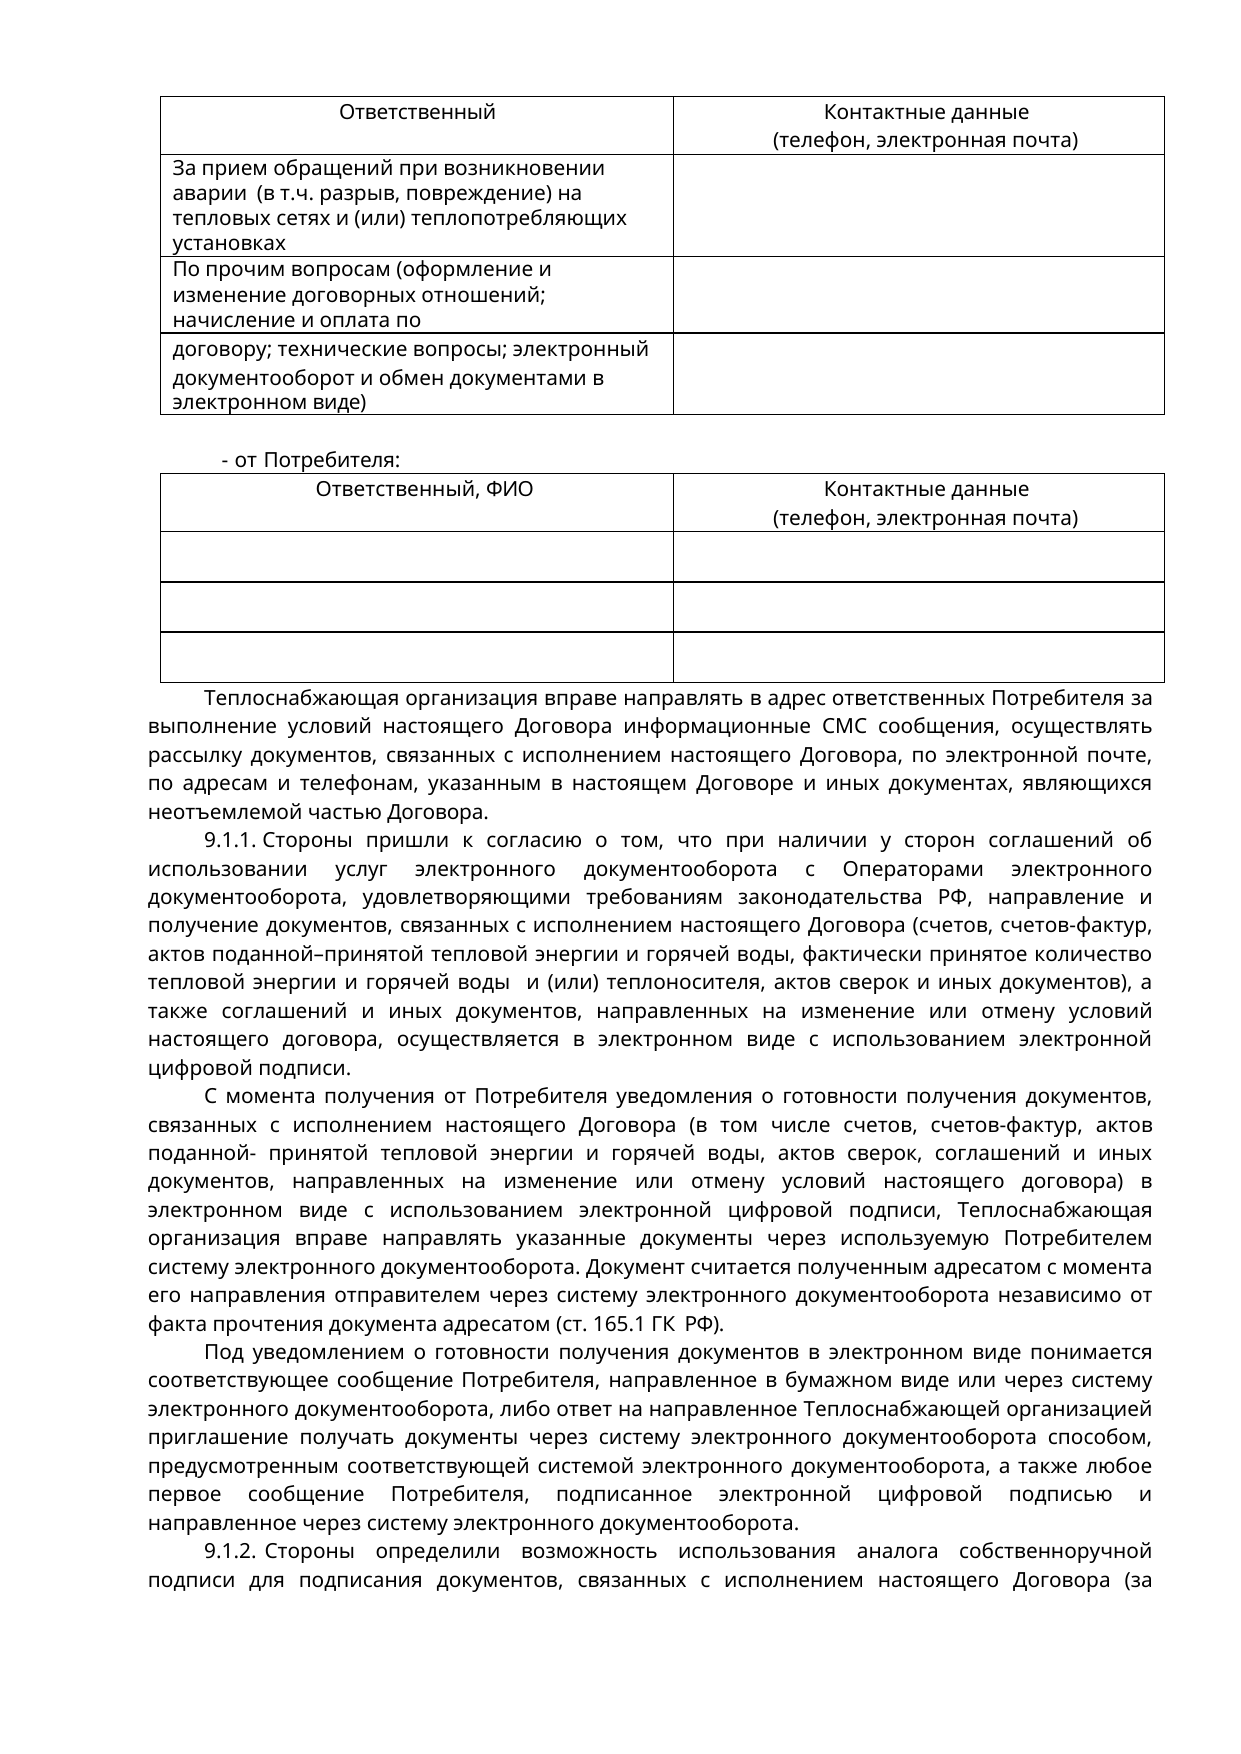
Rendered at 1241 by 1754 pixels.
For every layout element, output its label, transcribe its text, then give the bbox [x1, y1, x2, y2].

table_cell [674, 583, 1164, 631]
table_header Ответственный [161, 97, 673, 154]
text Под уведомлением о готовности получения документов в электронном виде понимается соответствующее сообщение Потребителя, направленное в бумажном виде или через систему электронного документооборота, либо ответ на направленное Теплоснабжающей организацией приглашение получать документы через систему электронного документооборота способом, предусмотренным соответствующей системой электронного документооборота, а также любое первое сообщение Потребителя, подписанное электронной цифровой подписью и направленное через систему электронного документооборота. [148, 1337, 1153, 1536]
table_cell [674, 633, 1164, 682]
table_header Ответственный, ФИО [161, 474, 673, 531]
table_cell [161, 633, 673, 682]
table_cell [674, 532, 1164, 581]
text Теплоснабжающая организация вправе направлять в адрес ответственных Потребителя за выполнение условий настоящего Договора информационные СМС сообщения, осуществлять рассылку документов, связанных с исполнением настоящего Договора, по электронной почте, по адресам и телефонам, указанным в настоящем Договоре и иных документах, являющихся неотъемлемой частью Договора. [148, 683, 1152, 825]
table_header [674, 334, 1164, 414]
text - от Потребителя: [221, 445, 1211, 473]
text С момента получения от Потребителя уведомления о готовности получения документов, связанных с исполнением настоящего Договора (в том числе счетов, счетов-фактур, актов поданной- принятой тепловой энергии и горячей воды, актов сверок, соглашений и иных документов, направленных на изменение или отмену условий настоящего договора) в электронном виде с использованием электронной цифровой подписи, Теплоснабжающая организация вправе направлять указанные документы через используемую Потребителем систему электронного документооборота. Документ считается полученным адресатом с момента его направления отправителем через систему электронного документооборота независимо от факта прочтения документа адресатом (ст. 165.1 ГК РФ). [148, 1081, 1153, 1337]
table_cell [674, 257, 1164, 332]
list Стороны пришли к согласию о том, что при наличии у сторон соглашений об использовании услуг электронного документооборота с Операторами электронного документооборота, удовлетворяющими требованиям законодательства РФ, направление и получение документов, связанных с исполнением настоящего Договора (счетов, счетов-фактур, актов поданной–принятой тепловой энергии и горячей воды, фактически принятое количество тепловой энергии и горячей воды и (или) теплоносителя, актов сверок и иных документов), а также соглашений и иных документов, направленных на изменение или отмену условий настоящего договора, осуществляется в электронном виде с использованием электронной цифровой подписи. [148, 825, 1153, 1081]
table_cell [674, 155, 1164, 256]
table_cell По прочим вопросам (оформление и изменение договорных отношений; начисление и оплата по [161, 257, 673, 332]
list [148, 1536, 1153, 1593]
table_header Контактные данные (телефон, электронная почта) [674, 97, 1164, 154]
table_header Контактные данные (телефон, электронная почта) [674, 474, 1164, 531]
table_header договору; технические вопросы; электронный документооборот и обмен документами в электронном виде) [161, 334, 673, 414]
table_cell За прием обращений при возникновении аварии (в т.ч. разрыв, повреждение) на тепловых сетях и (или) теплопотребляющих установках [161, 155, 673, 256]
table_cell [161, 583, 673, 631]
table_cell [161, 532, 673, 581]
